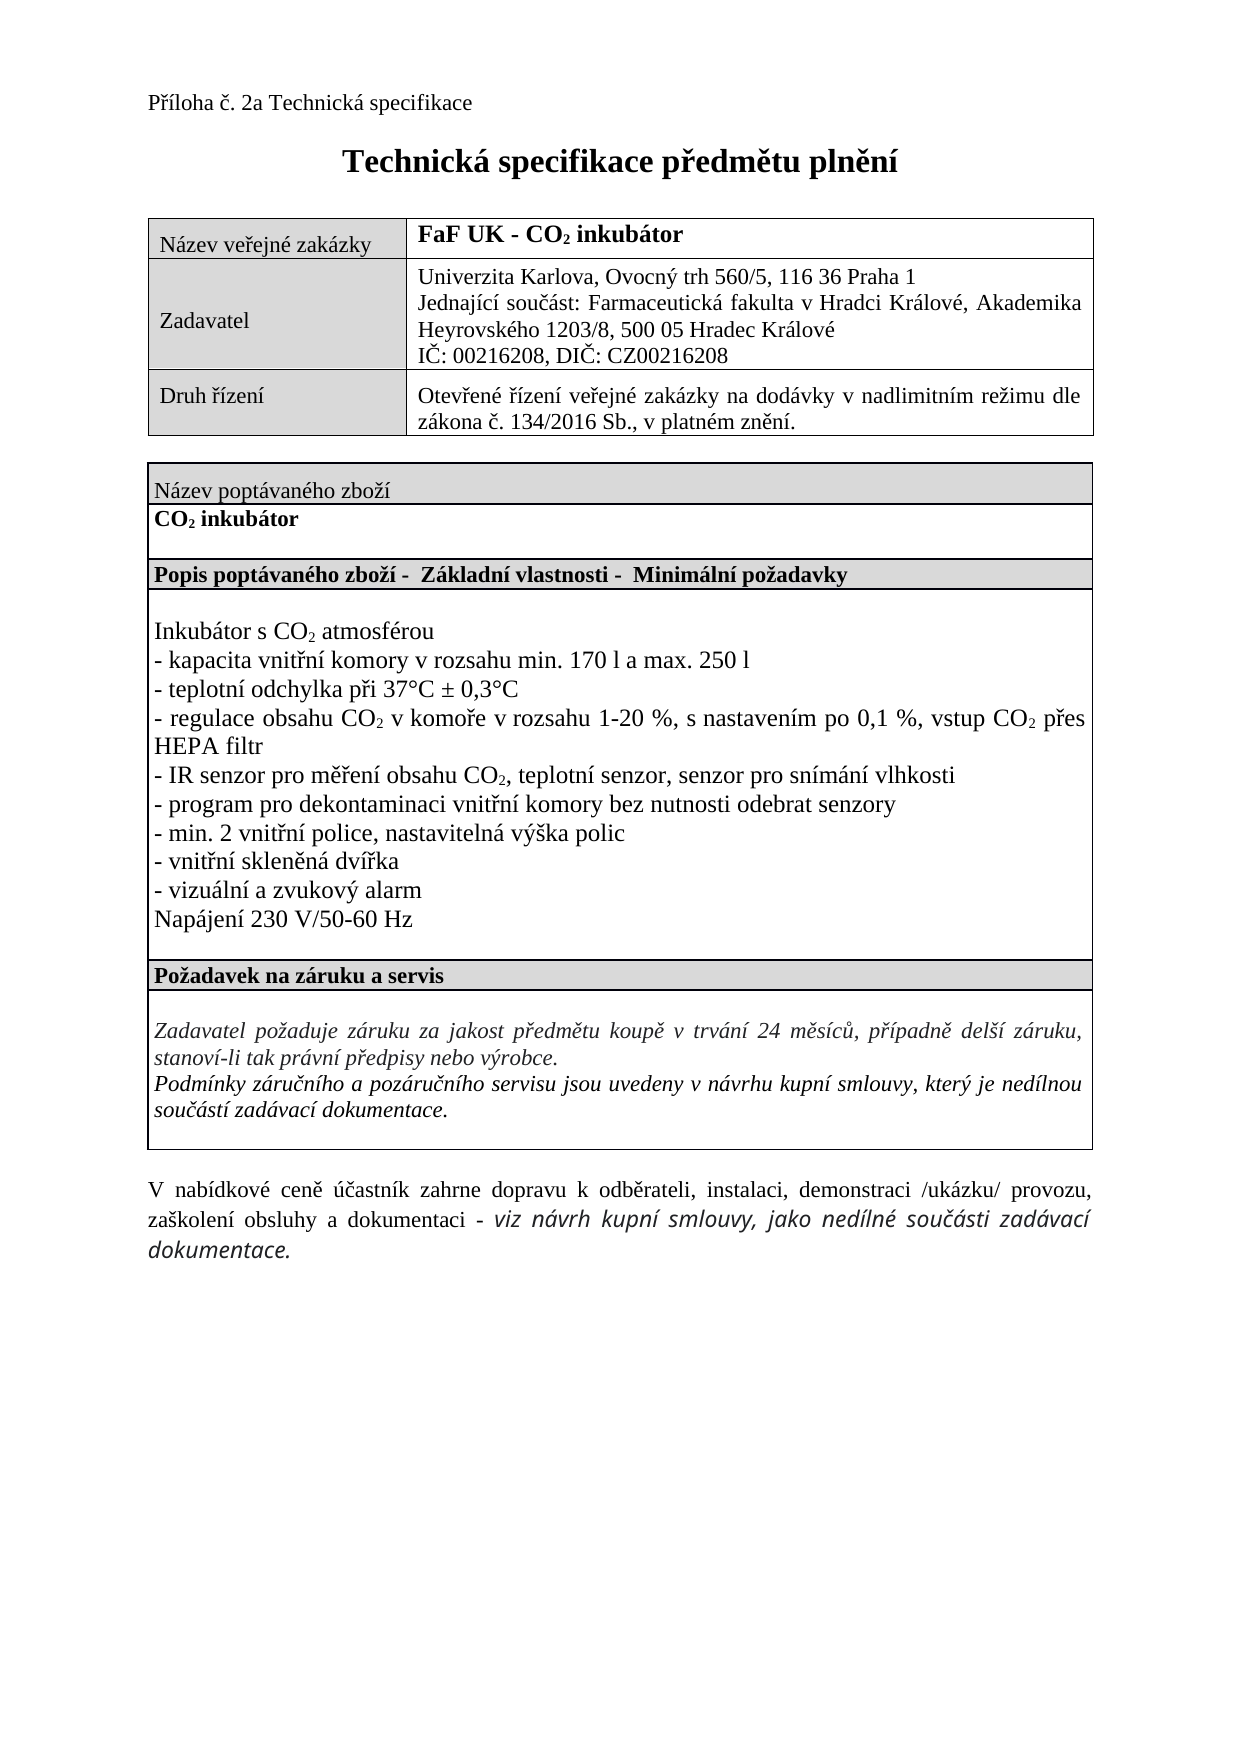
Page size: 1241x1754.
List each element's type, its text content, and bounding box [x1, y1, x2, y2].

table_header FaF UK - CO2 inkubátor [407, 219, 1093, 258]
text V nabídkové ceně účastník zahrne dopravu k odběrateli, instalaci, demonstraci /ukázku/ provozu, zaškolení obsluhy a dokumentaci - viz návrh kupní smlouvy, jako nedílné součásti zadávací dokumentace. [148, 1177, 1093, 1265]
text Technická specifikace předmětu plnění [148, 141, 1093, 180]
table_cell Druh řízení [149, 370, 406, 435]
table_cell Požadavek na záruku a servis [149, 961, 1092, 989]
table_cell Univerzita Karlova, Ovocný trh 560/5, 116 36 Praha 1 Jednající součást: Farmaceutická fakulta v Hradci Králové, Akademika Heyrovského 1203/8, 500 05 Hradec Králové IČ: 00216208, DIČ: CZ00216208 [407, 259, 1093, 368]
table_cell Inkubátor s CO2 atmosférou - kapacita vnitřní komory v rozsahu min. 170 l a max. 250 l - teplotní odchylka při 37°C ± 0,3°C - regulace obsahu CO2 v komoře v rozsahu 1-20 %, s nastavením po 0,1 %, vstup CO2 přes HEPA filtr - IR senzor pro měření obsahu CO2, teplotní senzor, senzor pro snímání vlhkosti - program pro dekontaminaci vnitřní komory bez nutnosti odebrat senzory - min. 2 vnitřní police, nastavitelná výška polic - vnitřní skleněná dvířka - vizuální a zvukový alarm Napájení 230 V/50-60 Hz [149, 590, 1092, 959]
table_cell Otevřené řízení veřejné zakázky na dodávky v nadlimitním režimu dle zákona č. 134/2016 Sb., v platném znění. [407, 370, 1093, 435]
table_cell CO2 inkubátor [149, 505, 1092, 558]
table_header Název veřejné zakázky [149, 219, 406, 258]
table_cell Popis poptávaného zboží - Základní vlastnosti - Minimální požadavky [149, 560, 1092, 588]
table_cell Zadavatel požaduje záruku za jakost předmětu koupě v trvání 24 měsíců, případně delší záruku, stanoví-li tak právní předpisy nebo výrobce. Podmínky záručního a pozáručního servisu jsou uvedeny v návrhu kupní smlouvy, který je nedílnou součástí zadávací dokumentace. [149, 991, 1092, 1149]
text Příloha č. 2a Technická specifikace [148, 89, 1093, 115]
table_header Název poptávaného zboží [149, 464, 1092, 503]
table_cell Zadavatel [149, 259, 406, 368]
